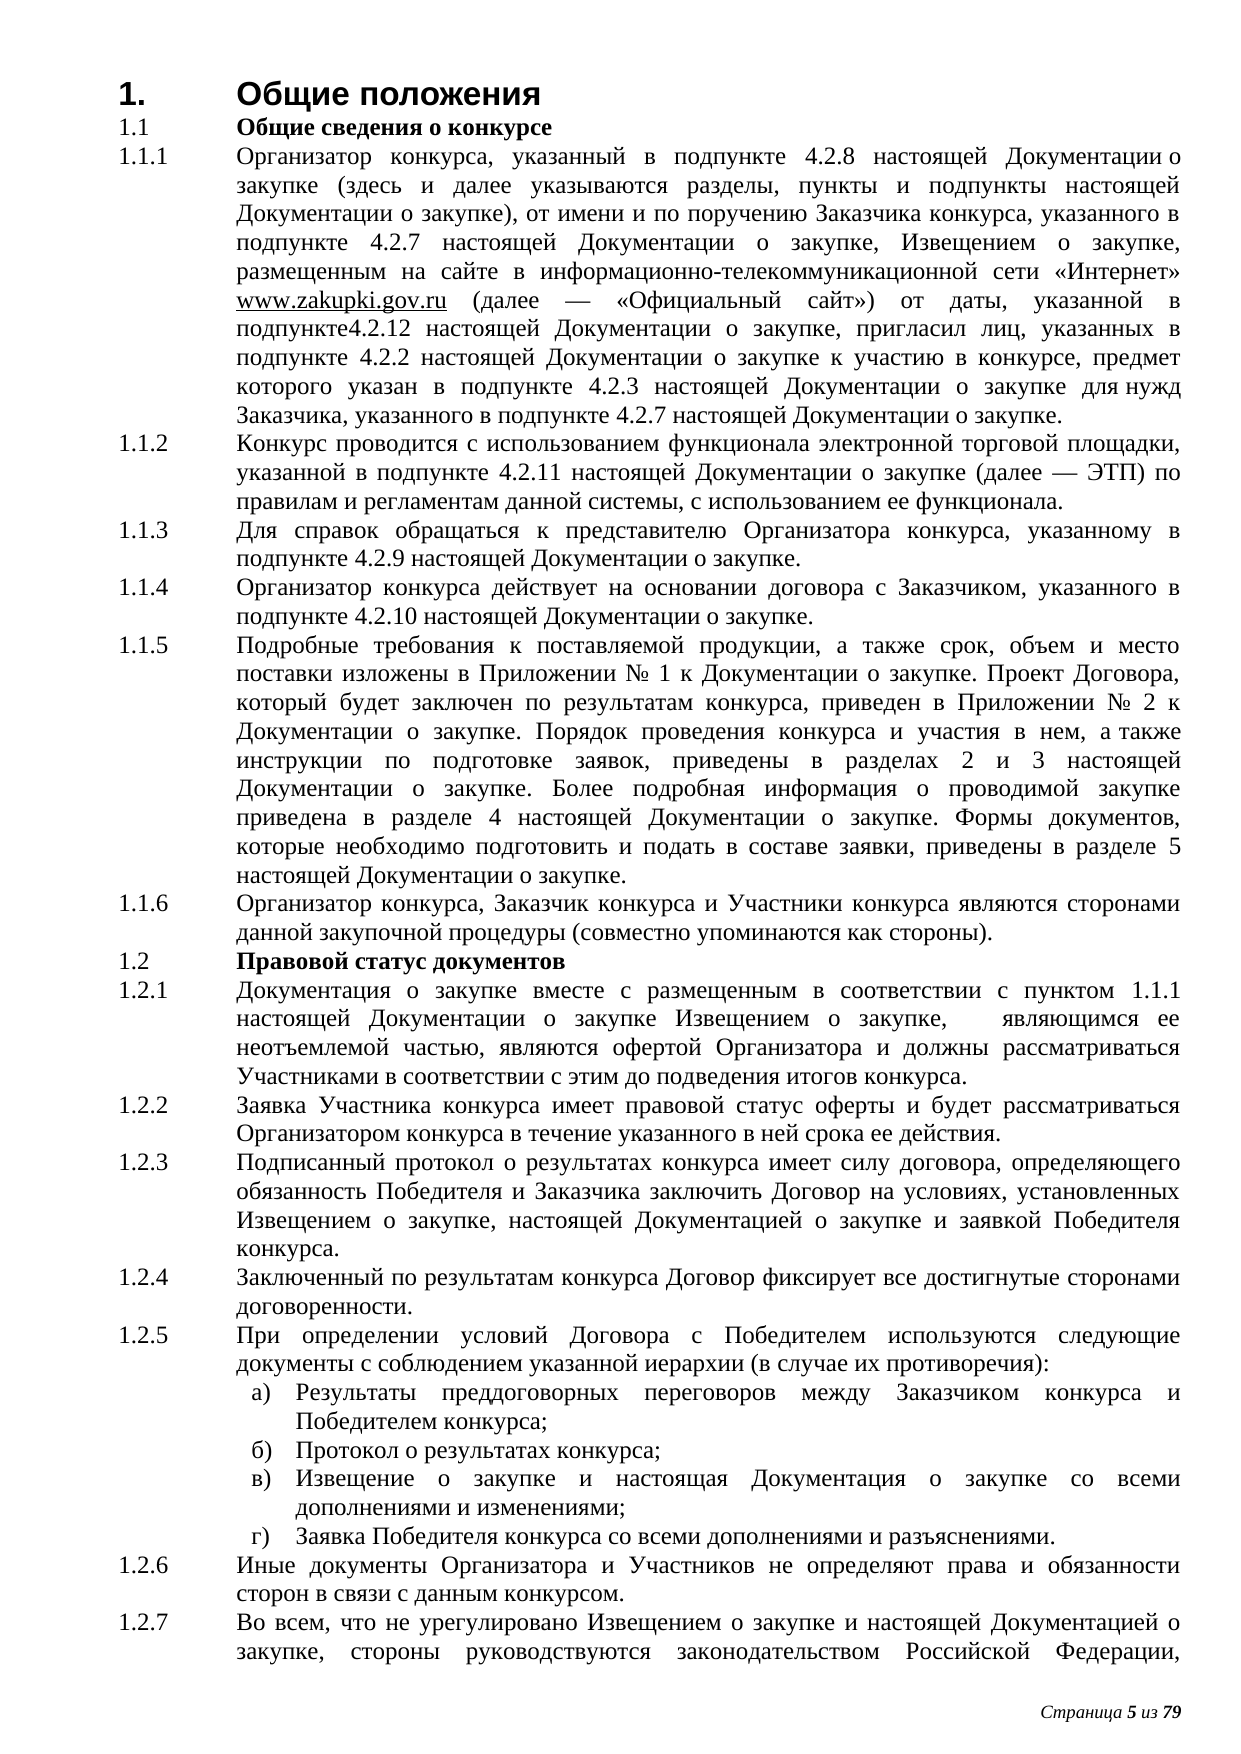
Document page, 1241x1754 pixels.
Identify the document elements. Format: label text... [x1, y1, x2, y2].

list Организатор конкурса, Заказчик конкурса и Участники конкурса являются сторонами данной закупочной процедуры (совместно упоминаются как стороны). [118, 888, 1181, 946]
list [118, 1607, 1181, 1665]
list Заявка Участника конкурса имеет правовой статус оферты и будет рассматриваться Организатором конкурса в течение указанного в ней срока ее действия. [118, 1090, 1181, 1147]
list Организатор конкурса действует на основании договора с Заказчиком, указанного в подпункте 4.2.10 настоящей Документации о закупке. [118, 572, 1181, 630]
list Иные документы Организатора и Участников не определяют права и обязанности сторон в связи с данным конкурсом. [118, 1550, 1181, 1607]
list Для справок обращаться к представителю Организатора конкурса, указанному в подпункте 4.2.9 настоящей Документации о закупке. [118, 515, 1181, 572]
list Подробные требования к поставляемой продукции, а также срок, объем и место поставки изложены в Приложении № 1 к Документации о закупке. Проект Договора, который будет заключен по результатам конкурса, приведен в Приложении № 2 к Документации о закупке. Порядок проведения конкурса и участия в нем, а также инструкции по подготовке заявок, приведены в разделах 2 и 3 настоящей Документации о закупке. Более подробная информация о проводимой закупке приведена в разделе 4 настоящей Документации о закупке. Формы документов, которые необходимо подготовить и подать в составе заявки, приведены в разделе 5 настоящей Документации о закупке. [118, 630, 1181, 888]
list При определении условий Договора с Победителем используются следующие документы с соблюдением указанной иерархии (в случае их противоречия): [118, 1320, 1181, 1377]
subtitle Общие положения [118, 74, 1181, 112]
subtitle Общие сведения о конкурсе [118, 112, 1181, 141]
list Заявка Победителя конкурса со всеми дополнениями и разъяснениями. [251, 1521, 1181, 1550]
list Подписанный протокол о результатах конкурса имеет силу договора, определяющего обязанность Победителя и Заказчика заключить Договор на условиях, установленных Извещением о закупке, настоящей Документацией о закупке и заявкой Победителя конкурса. [118, 1147, 1181, 1262]
list Извещение о закупке и настоящая Документация о закупке со всеми дополнениями и изменениями; [251, 1463, 1181, 1521]
list Документация о закупке вместе с размещенным в соответствии с пунктом 1.1.1 настоящей Документации о закупке Извещением о закупке, являющимся ее неотъемлемой частью, являются офертой Организатора и должны рассматриваться Участниками в соответствии с этим до подведения итогов конкурса. [118, 975, 1181, 1090]
list Заключенный по результатам конкурса Договор фиксирует все достигнутые сторонами договоренности. [118, 1262, 1181, 1320]
text Организатор конкурса, указанный в подпункте 4.2.8 настоящей Документации о закупке (здесь и далее указываются разделы, пункты и подпункты настоящей Документации о закупке), от имени и по поручению Заказчика конкурса, указанного в подпункте 4.2.7 настоящей Документации о закупке, Извещением о закупке, размещенным на сайте в информационно-телекоммуникационной сети «Интернет» www.zakupki.gov.ru (далее — «Официальный сайт») от даты, указанной в подпункте4.2.12 настоящей Документации о закупке, пригласил лиц, указанных в подпункте 4.2.2 настоящей Документации о закупке к участию в конкурсе, предмет которого указан в подпункте 4.2.3 настоящей Документации о закупке для нужд Заказчика, указанного в подпункте 4.2.7 настоящей Документации о закупке. [118, 141, 1181, 428]
text Конкурс проводится с использованием функционала электронной торговой площадки, указанной в подпункте 4.2.11 настоящей Документации о закупке (далее — ЭТП) по правилам и регламентам данной системы, с использованием ее функционала. [118, 428, 1181, 515]
list Результаты преддоговорных переговоров между Заказчиком конкурса и Победителем конкурса; [251, 1377, 1181, 1435]
list Протокол о результатах конкурса; [251, 1435, 1181, 1463]
subtitle Правовой статус документов [118, 946, 1181, 975]
